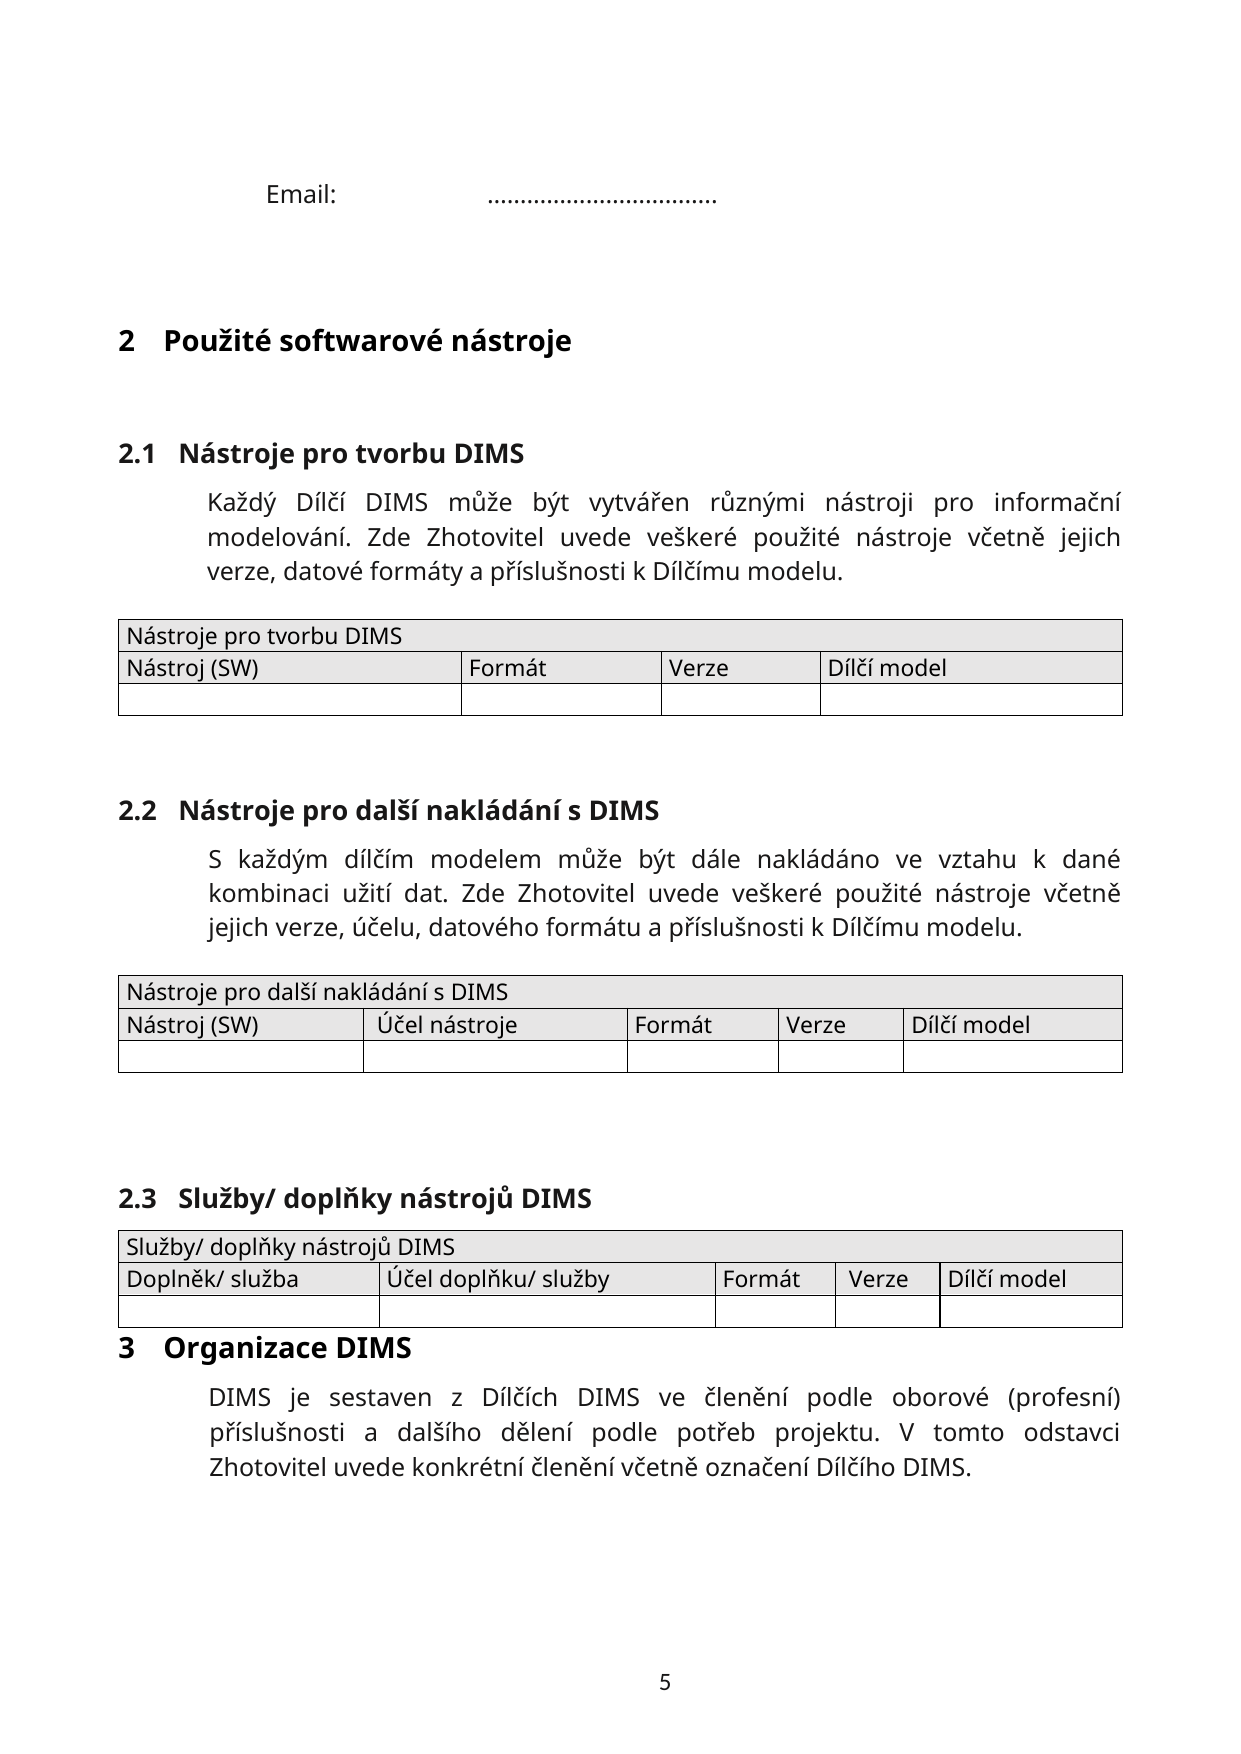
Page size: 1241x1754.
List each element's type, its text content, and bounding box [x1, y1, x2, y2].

table_cell Formát [628, 1009, 778, 1040]
table_cell [628, 1041, 778, 1072]
subtitle Nástroje pro další nakládání s DIMS [118, 791, 1122, 828]
table_cell [119, 684, 461, 715]
table_cell Nástroj (SW) [119, 1009, 363, 1040]
text Každý Dílčí DIMS může být vytvářen různými nástroji pro informační modelování. Zde Zhotovitel uvede veškeré použité nástroje včetně jejich verze, datové formáty a příslušnosti k Dílčímu modelu. [207, 485, 1122, 587]
table_cell [821, 684, 1122, 715]
subtitle Organizace DIMS [118, 1328, 1122, 1367]
table_cell Verze [836, 1263, 939, 1294]
table_cell [904, 1041, 1122, 1072]
table_cell [941, 1296, 1122, 1327]
table_header Nástroje pro další nakládání s DIMS [119, 976, 1122, 1008]
table_cell Dílčí model [821, 652, 1122, 683]
table_cell Účel nástroje [364, 1009, 627, 1040]
subtitle Použité softwarové nástroje [118, 320, 1122, 360]
table_cell [364, 1041, 627, 1072]
table_cell [462, 684, 661, 715]
table_cell [836, 1296, 939, 1327]
table_cell Verze [662, 652, 820, 683]
subtitle Nástroje pro tvorbu DIMS [118, 435, 1122, 472]
table_cell Dílčí model [941, 1263, 1122, 1294]
text Email: …………………………….. [209, 177, 1122, 211]
table_cell [119, 1296, 379, 1327]
table_cell Doplněk/ služba [119, 1263, 379, 1294]
table_header Nástroje pro tvorbu DIMS [119, 620, 1122, 651]
table_cell [119, 1041, 363, 1072]
table_cell Formát [462, 652, 661, 683]
table_cell Formát [716, 1263, 835, 1294]
table_cell Verze [779, 1009, 903, 1040]
table_header Služby/ doplňky nástrojů DIMS [119, 1231, 1122, 1262]
table_cell Nástroj (SW) [119, 652, 461, 683]
table_cell [716, 1296, 835, 1327]
text DIMS je sestaven z Dílčích DIMS ve členění podle oborové (profesní) příslušnosti a dalšího dělení podle potřeb projektu. V tomto odstavci Zhotovitel uvede konkrétní členění včetně označení Dílčího DIMS. [208, 1380, 1122, 1484]
table_cell Dílčí model [904, 1009, 1122, 1040]
text S každým dílčím modelem může být dále nakládáno ve vztahu k dané kombinaci užití dat. Zde Zhotovitel uvede veškeré použité nástroje včetně jejich verze, účelu, datového formátu a příslušnosti k Dílčímu modelu. [208, 842, 1122, 944]
table_cell [662, 684, 820, 715]
table_cell [380, 1296, 715, 1327]
subtitle Služby/ doplňky nástrojů DIMS [118, 1179, 1122, 1216]
table_cell Účel doplňku/ služby [380, 1263, 715, 1294]
table_cell [779, 1041, 903, 1072]
